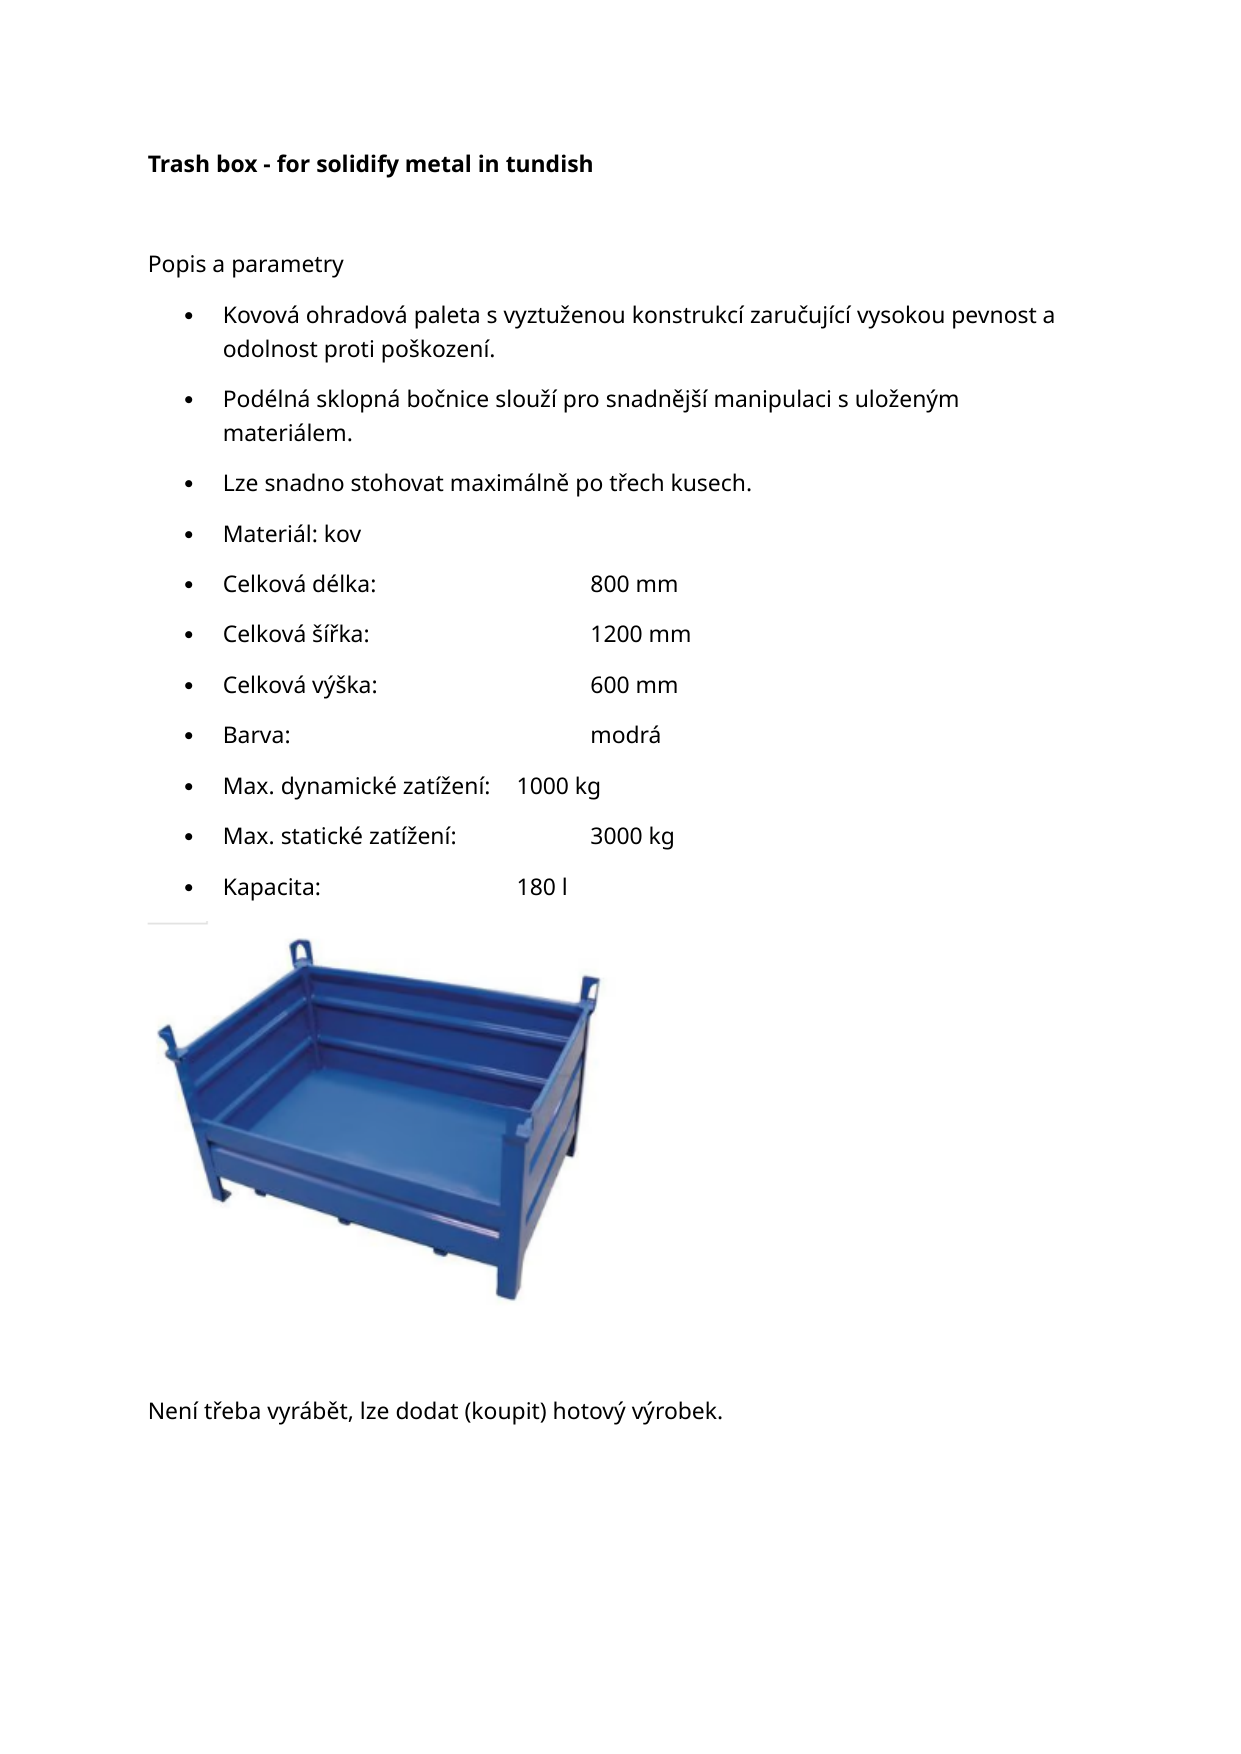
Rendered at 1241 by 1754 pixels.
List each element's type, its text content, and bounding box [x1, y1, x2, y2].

picture [147, 921, 617, 1326]
list Kovová ohradová paleta s vyztuženou konstrukcí zaručující vysokou pevnost a odolnost proti poškození. [185, 299, 1093, 364]
text Popis a parametry [148, 248, 1093, 280]
list Materiál: kov [185, 518, 1093, 549]
list Celková délka: 800 mm [185, 568, 1093, 599]
list Barva: modrá [185, 719, 1093, 751]
list Kapacita: 180 l [185, 871, 1093, 902]
list Celková výška: 600 mm [185, 669, 1093, 700]
text Trash box - for solidify metal in tundish [148, 148, 1093, 179]
list Lze snadno stohovat maximálně po třech kusech. [185, 467, 1093, 498]
list Max. dynamické zatížení: 1000 kg [185, 770, 1093, 801]
list Max. statické zatížení: 3000 kg [185, 820, 1093, 851]
list Celková šířka: 1200 mm [185, 618, 1093, 650]
list Podélná sklopná bočnice slouží pro snadnější manipulaci s uloženým materiálem. [185, 383, 1093, 448]
text Není třeba vyrábět, lze dodat (koupit) hotový výrobek. [148, 1395, 1093, 1427]
